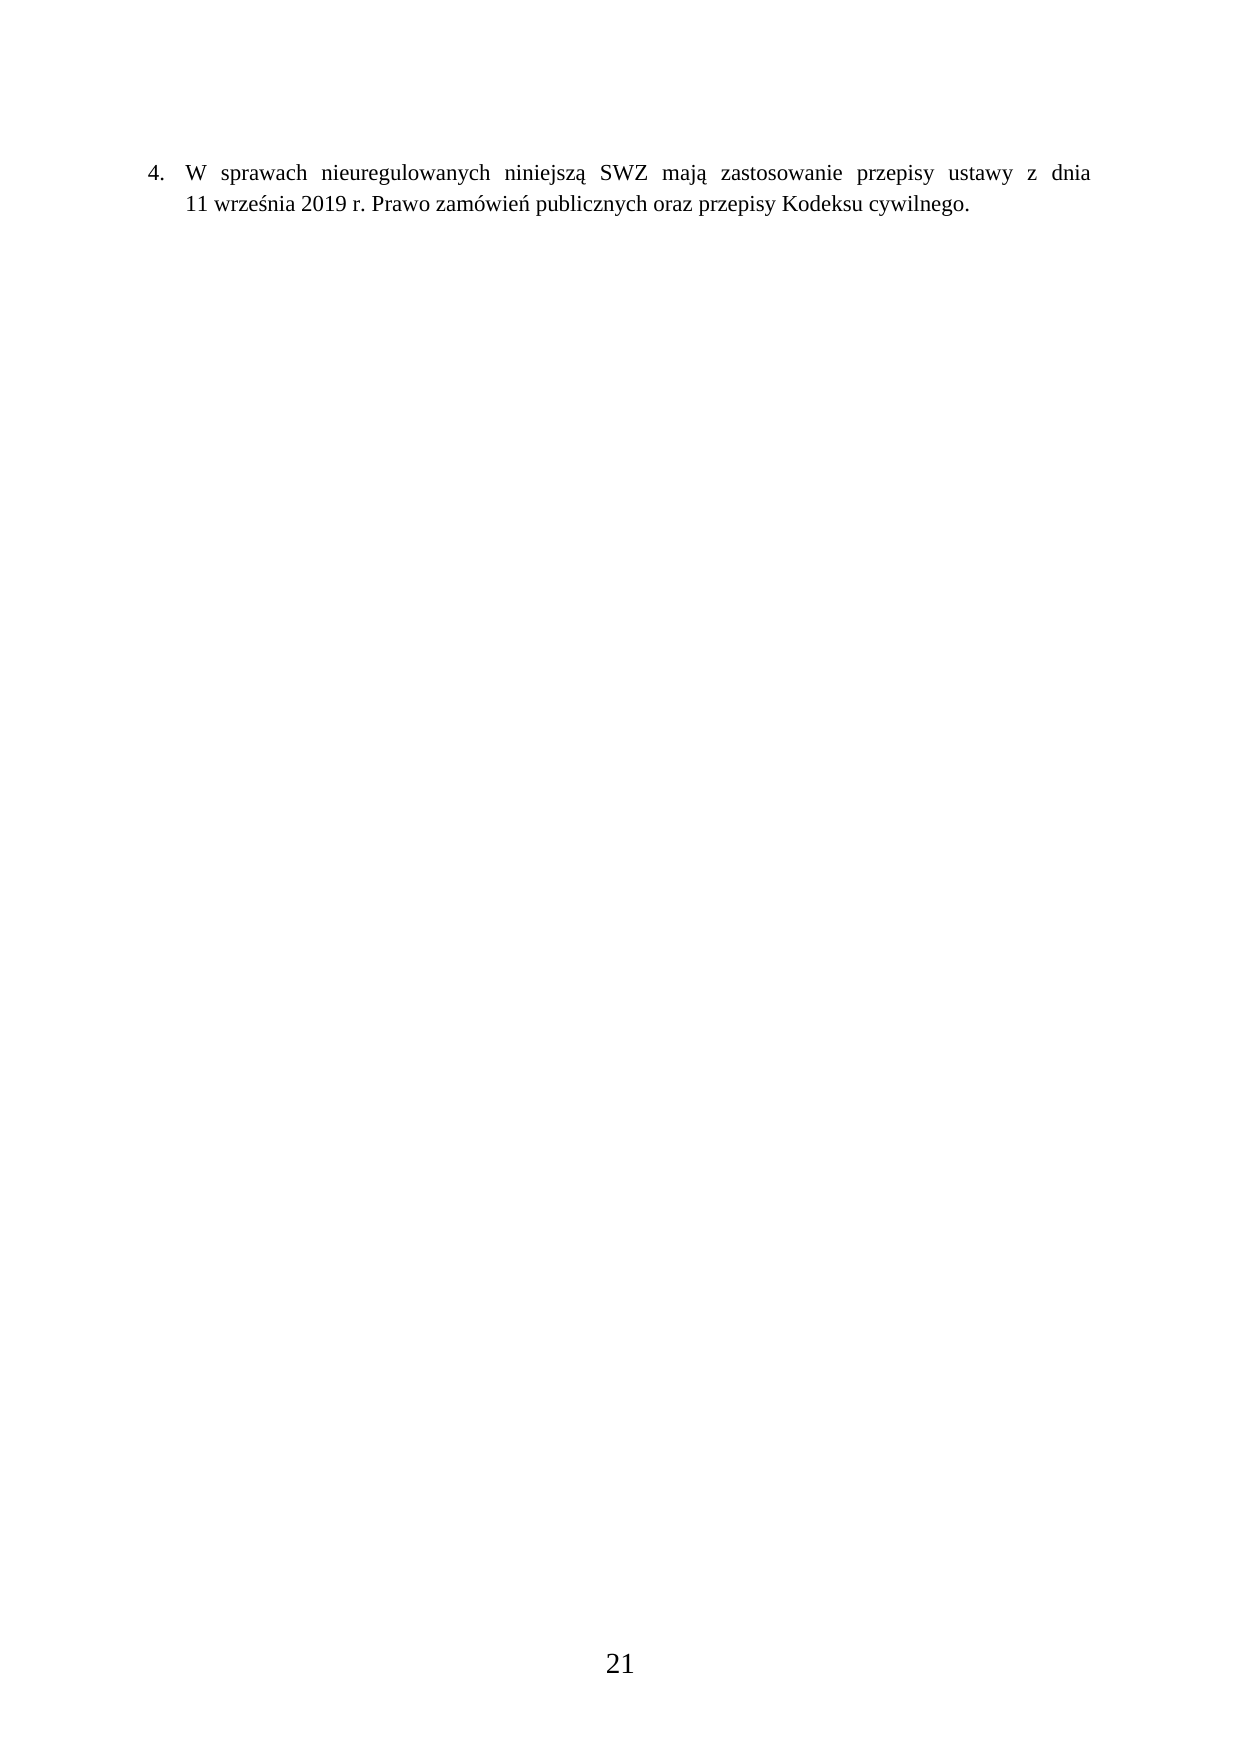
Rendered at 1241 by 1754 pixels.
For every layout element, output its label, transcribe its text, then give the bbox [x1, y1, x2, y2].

list W sprawach nieuregulowanych niniejszą SWZ mają zastosowanie przepisy ustawy z dnia 11 września 2019 r. Prawo zamówień publicznych oraz przepisy Kodeksu cywilnego. [148, 159, 1092, 216]
